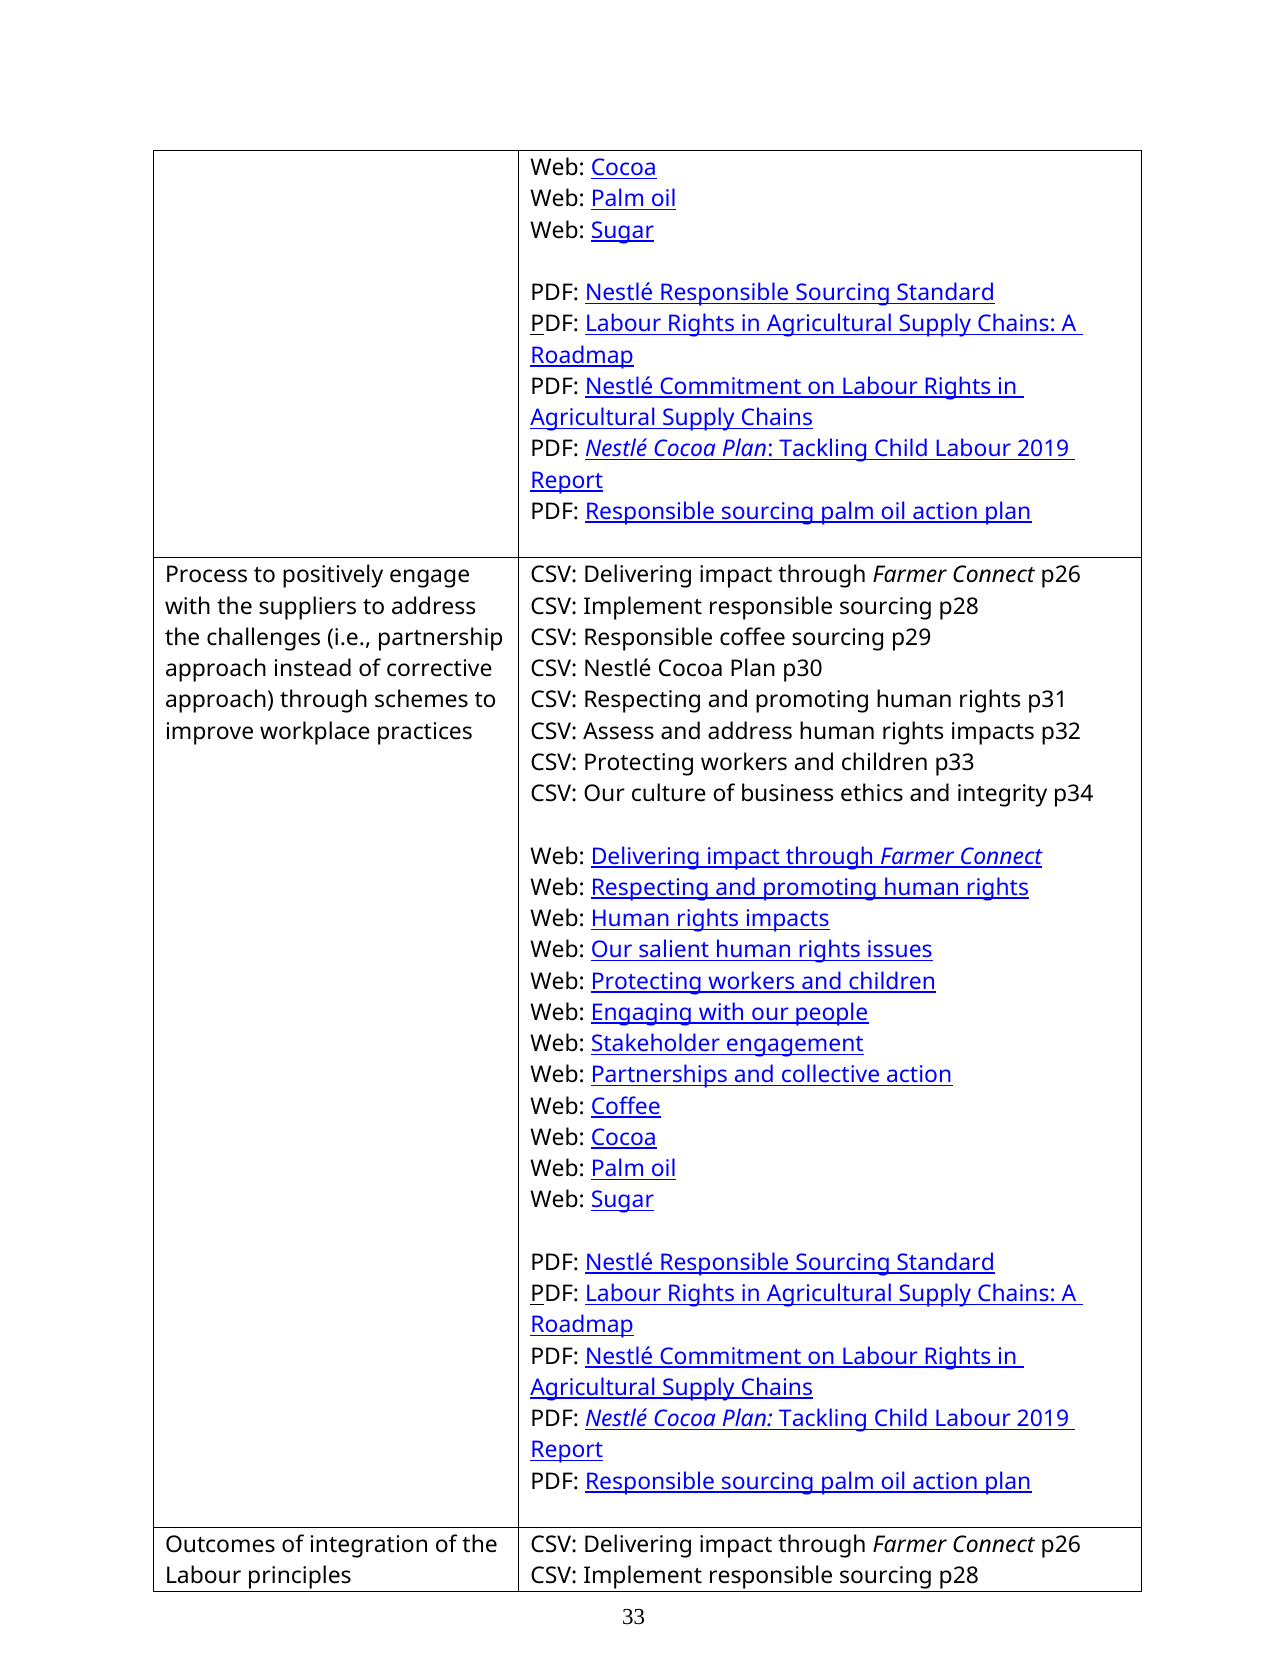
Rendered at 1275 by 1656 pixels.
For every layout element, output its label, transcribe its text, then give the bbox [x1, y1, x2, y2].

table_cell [154, 1528, 518, 1591]
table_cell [519, 151, 1141, 557]
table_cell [154, 151, 518, 557]
table_cell CSV: Delivering impact through Farmer Connect p26 CSV: Implement responsible sourcing p28 CSV: Responsible coffee sourcing p29 CSV: Nestlé Cocoa Plan p30 CSV: Respecting and promoting human rights p31 CSV: Assess and address human rights impacts p32 CSV: Protecting workers and children p33 CSV: Our culture of business ethics and integrity p34 Web: Delivering impact through Farmer Connect Web: Respecting and promoting human rights Web: Human rights impacts Web: Our salient human rights issues Web: Protecting workers and children Web: Engaging with our people Web: Stakeholder engagement Web: Partnerships and collective action Web: Coffee Web: Cocoa Web: Palm oil Web: Sugar PDF: Nestlé Responsible Sourcing Standard PDF: Labour Rights in Agricultural Supply Chains: A Roadmap PDF: Nestlé Commitment on Labour Rights in Agricultural Supply Chains PDF: Nestlé Cocoa Plan: Tackling Child Labour 2019 Report PDF: Responsible sourcing palm oil action plan [519, 558, 1141, 1527]
table_cell Process to positively engage with the suppliers to address the challenges (i.e., partnership approach instead of corrective approach) through schemes to improve workplace practices [154, 558, 518, 1527]
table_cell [519, 1528, 1141, 1591]
